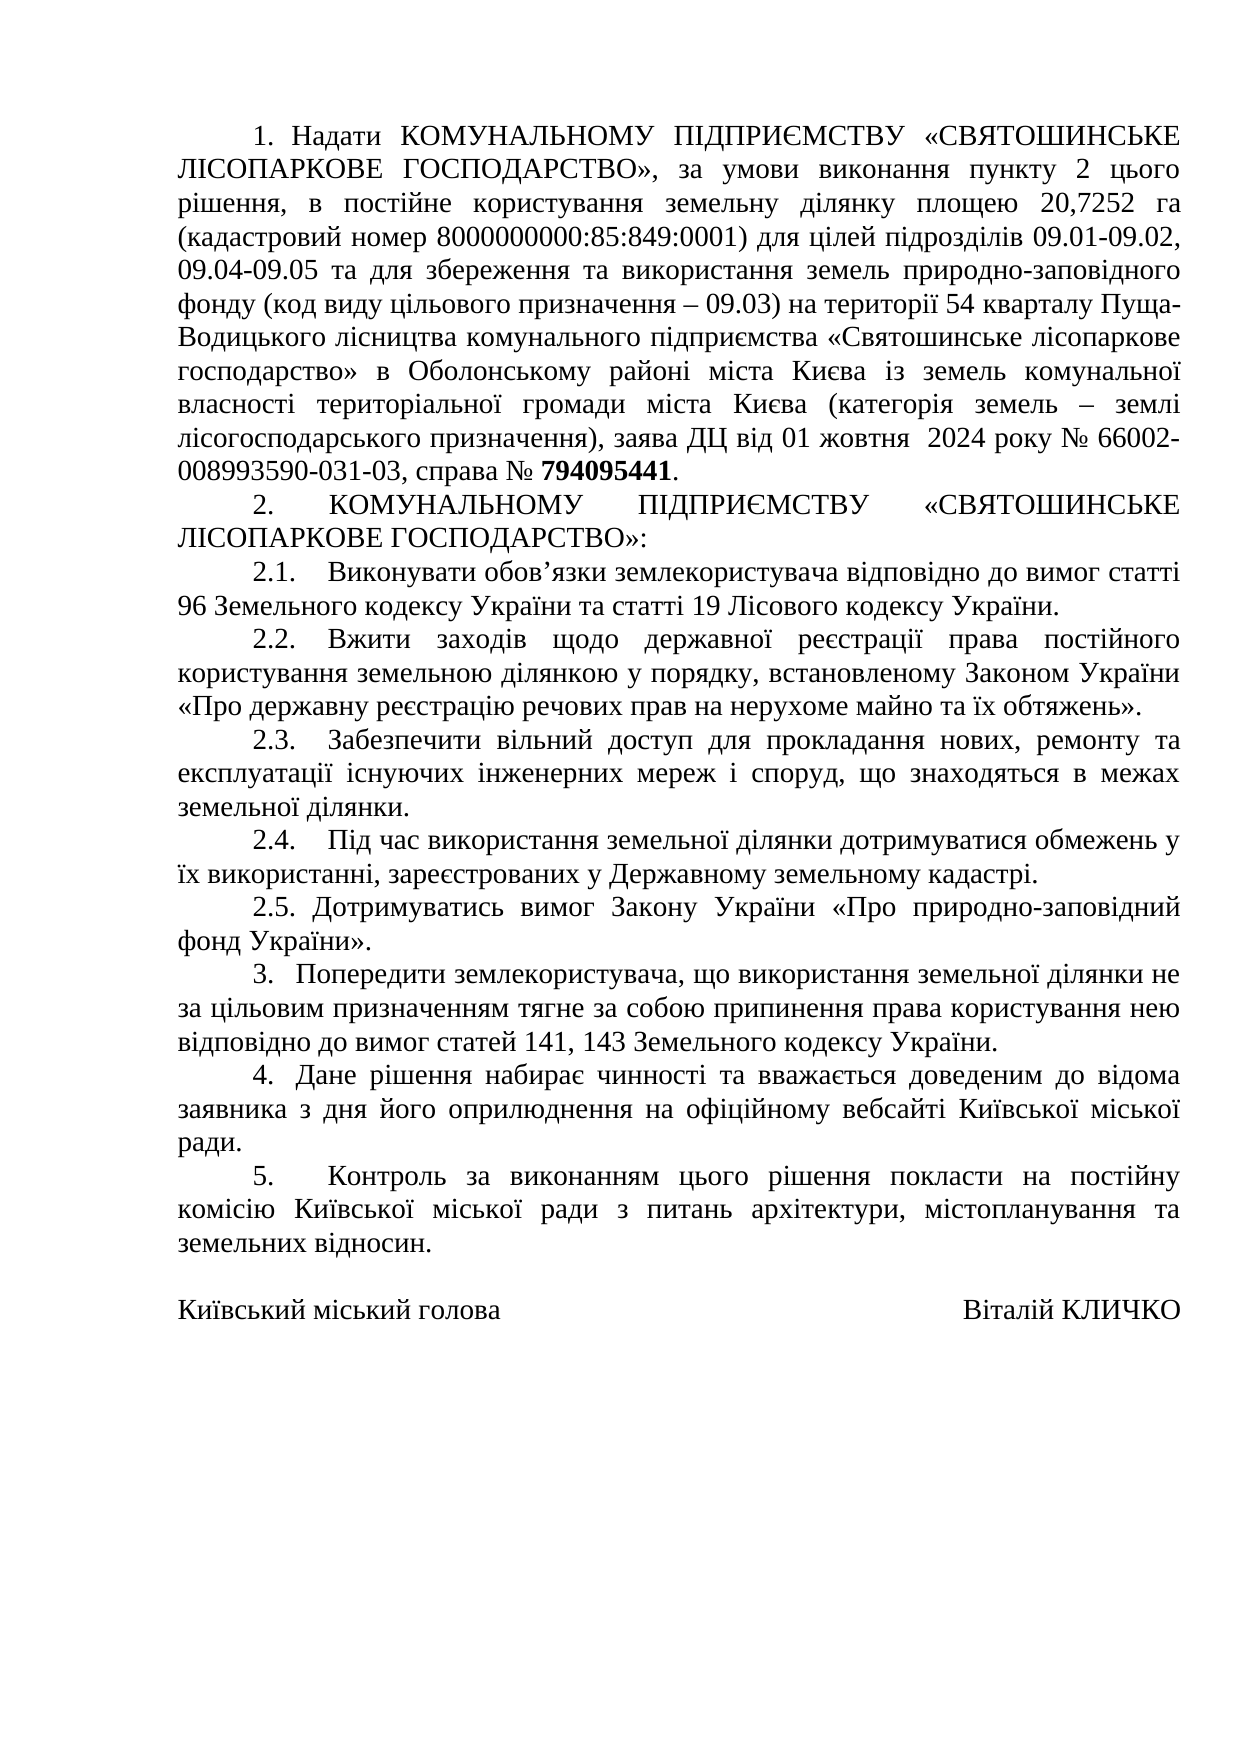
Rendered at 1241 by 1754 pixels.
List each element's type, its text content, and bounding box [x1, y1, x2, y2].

table_header Віталій КЛИЧКО [679, 1292, 1192, 1326]
text 3. Попередити землекористувача, що використання земельної ділянки не за цільовим призначенням тягне за собою припинення права користування нею відповідно до вимог статей 141, 143 Земельного кодексу України. [177, 957, 1181, 1057]
text 5. Контроль за виконанням цього рішення покласти на постійну комісію Київської міської ради з питань архітектури, містопланування та земельних відносин. [177, 1158, 1181, 1258]
text 4. Дане рішення набирає чинності та вважається доведеним до відома заявника з дня його оприлюднення на офіційному вебсайті Київської міської ради. [177, 1057, 1181, 1158]
text 1. Надати КОМУНАЛЬНОМУ ПІДПРИЄМСТВУ «СВЯТОШИНСЬКЕ ЛІСОПАРКОВЕ ГОСПОДАРСТВО», за умови виконання пункту 2 цього рішення, в постійне користування земельну ділянку площею 20,7252 га (кадастровий номер 8000000000:85:849:0001) для цілей підрозділів 09.01-09.02, 09.04-09.05 та для збереження та використання земель природно-заповідного фонду (код виду цільового призначення – 09.03) на території 54 кварталу Пуща-Водицького лісництва комунального підприємства «Святошинське лісопаркове господарство» в Оболонському районі міста Києва із земель комунальної власності територіальної громади міста Києва (категорія земель – землі лісогосподарського призначення), заява ДЦ від 01 жовтня 2024 року № 66002-008993590-031-03, справа № 794095441. [177, 118, 1181, 487]
text 2.1. Виконувати обов’язки землекористувача відповідно до вимог статті 96 Земельного кодексу України та статті 19 Лісового кодексу України. [177, 554, 1181, 621]
text 2. КОМУНАЛЬНОМУ ПІДПРИЄМСТВУ «СВЯТОШИНСЬКЕ ЛІСОПАРКОВЕ ГОСПОДАРСТВО»: [177, 487, 1181, 554]
text 2.4. Під час використання земельної ділянки дотримуватися обмежень у їх використанні, зареєстрованих у Державному земельному кадастрі. [177, 822, 1181, 889]
table_header Київський міський голова [166, 1292, 679, 1326]
text 2.5. Дотримуватись вимог Закону України «Про природно-заповідний фонд України». [177, 889, 1181, 957]
text 2.3. Забезпечити вільний доступ для прокладання нових, ремонту та експлуатації існуючих інженерних мереж і споруд, що знаходяться в межах земельної ділянки. [177, 722, 1181, 822]
text 2.2. Вжити заходів щодо державної реєстрації права постійного користування земельною ділянкою у порядку, встановленому Законом України «Про державну реєстрацію речових прав на нерухоме майно та їх обтяжень». [177, 621, 1181, 722]
